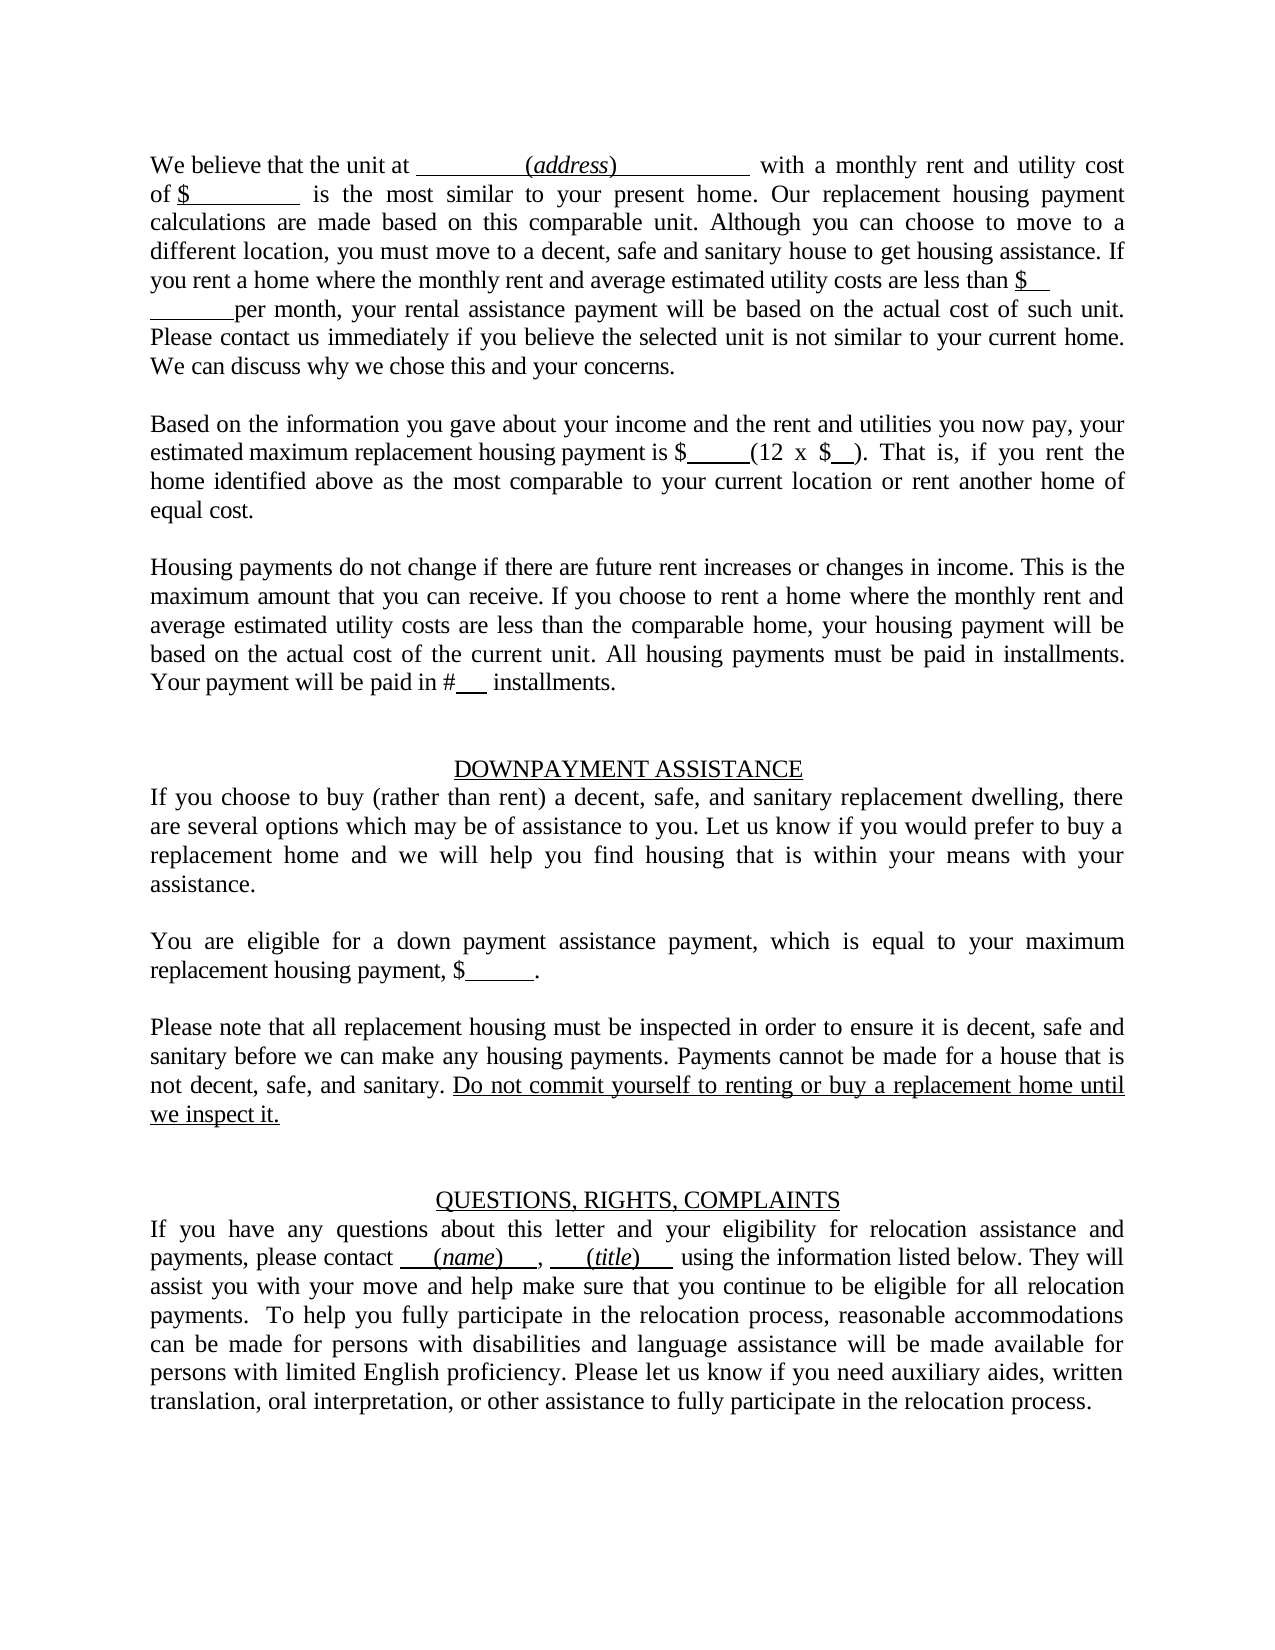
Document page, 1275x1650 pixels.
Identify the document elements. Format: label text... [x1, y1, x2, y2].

text If you choose to buy (rather than rent) a decent, safe, and sanitary replacement dwelling, there are several options which may be of assistance to you. Let us know if you would prefer to buy a replacement home and we will help you find housing that is within your means with your assistance. [150, 782, 1125, 897]
text You are eligible for a down payment assistance payment, which is equal to your maximum replacement housing payment, $ . [150, 926, 1125, 984]
text Please note that all replacement housing must be inspected in order to ensure it is decent, safe and sanitary before we can make any housing payments. Payments cannot be made for a house that is not decent, safe, and sanitary. Do not commit yourself to renting or buy a replacement home until we inspect it. [150, 1012, 1125, 1127]
text Housing payments do not change if there are future rent increases or changes in income. This is the maximum amount that you can receive. If you choose to rent a home where the monthly rent and average estimated utility costs are less than the comparable home, your housing payment will be based on the actual cost of the current unit. All housing payments must be paid in installments. Your payment will be paid in # installments. [150, 552, 1125, 696]
text QUESTIONS, RIGHTS, COMPLAINTS [150, 1185, 1126, 1214]
text DOWNPAYMENT ASSISTANCE [150, 754, 1107, 782]
text We believe that the unit at (address) with a monthly rent and utility cost of $ is the most similar to your present home. Our replacement housing payment calculations are made based on this comparable unit. Although you can choose to move to a different location, you must move to a decent, safe and sanitary house to get housing assistance. If you rent a home where the monthly rent and average estimated utility costs are less than $ per month, your rental assistance payment will be based on the actual cost of such unit. Please contact us immediately if you believe the selected unit is not similar to your current home. We can discuss why we chose this and your concerns. [150, 150, 1125, 380]
text Based on the information you gave about your income and the rent and utilities you now pay, your estimated maximum replacement housing payment is $ (12 x $ ). That is, if you rent the home identified above as the most comparable to your current location or rent another home of equal cost. [150, 409, 1125, 524]
text If you have any questions about this letter and your eligibility for relocation assistance and payments, please contact (name) , (title) using the information listed below. They will assist you with your move and help make sure that you continue to be eligible for all relocation payments. To help you fully participate in the relocation process, reasonable accommodations can be made for persons with disabilities and language assistance will be made available for persons with limited English proficiency. Please let us know if you need auxiliary aides, written translation, oral interpretation, or other assistance to fully participate in the relocation process. [150, 1214, 1125, 1415]
